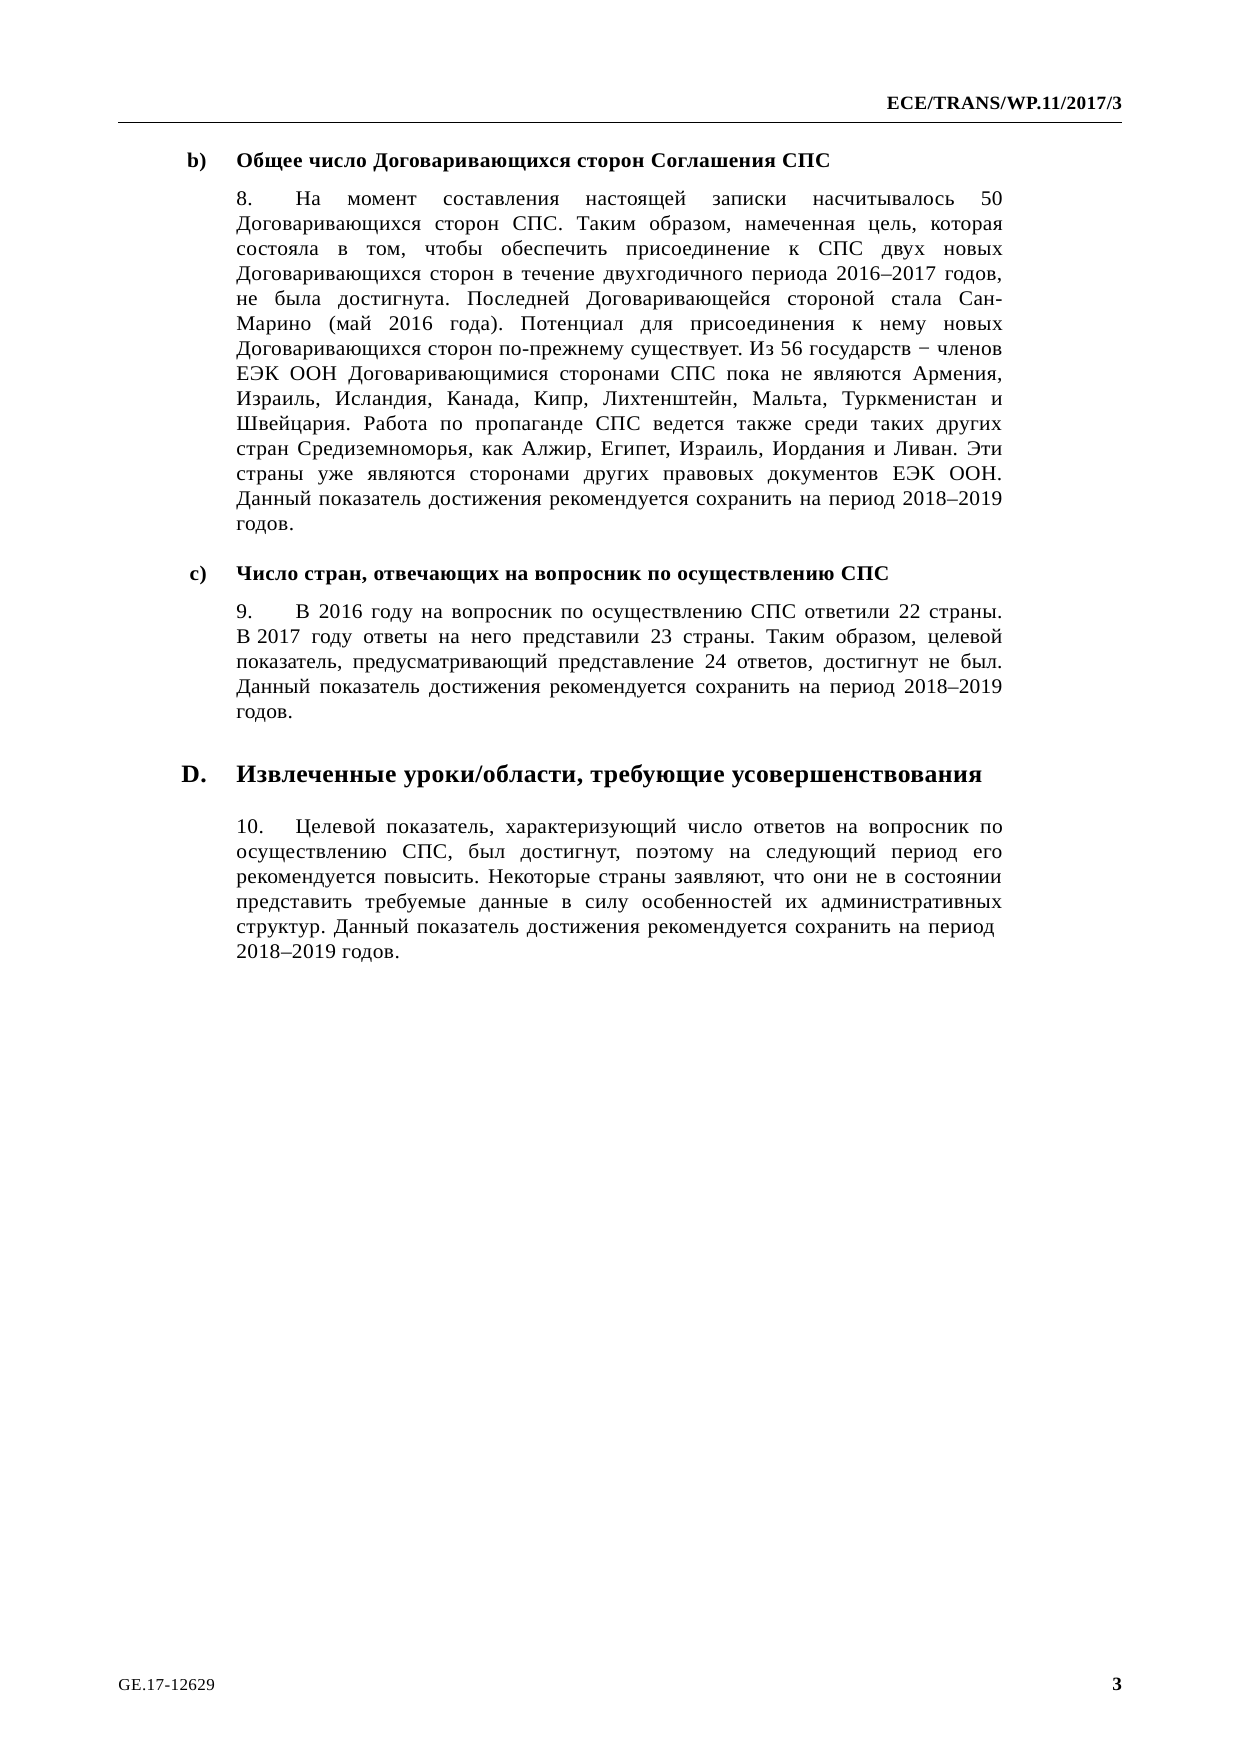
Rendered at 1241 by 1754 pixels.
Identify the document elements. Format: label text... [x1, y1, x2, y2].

text 8. На момент составления настоящей записки насчитывалось 50 Договаривающихся сторон СПС. Таким образом, намеченная цель, которая состояла в том, чтобы обеспечить присоединение к СПС двух новых Договаривающихся сторон в течение двухгодичного периода 2016–2017 годов, не была достигнута. Последней Договаривающейся стороной стала Сан-Марино (май 2016 года). Потенциал для присоединения к нему новых Договаривающихся сторон по-прежнему существует. Из 56 государств − членов ЕЭК ООН Договаривающимися сторонами СПС пока не являются Армения, Израиль, Исландия, Канада, Кипр, Лихтенштейн, Мальта, Туркменистан и Швейцария. Работа по пропаганде СПС ведется также среди таких других стран Средиземноморья, как Алжир, Египет, Израиль, Иордания и Ливан. Эти страны уже являются сторонами других правовых документов ЕЭК ООН. Данный показатель достижения рекомендуется сохранить на период 2018–2019 годов. [236, 185, 1004, 535]
text b) Общее число Договаривающихся сторон Соглашения СПС [118, 148, 1004, 173]
text 10. Целевой показатель, характеризующий число ответов на вопросник по осуществлению СПС, был достигнут, поэтому на следующий период его рекомендуется повысить. Некоторые страны заявляют, что они не в состоянии представить требуемые данные в силу особенностей их административных структур. Данный показатель достижения рекомендуется сохранить на период 2018–2019 годов. [236, 813, 1004, 963]
text D. Извлеченные уроки/области, требующие усовершенствования [118, 760, 1004, 788]
text c) Число стран, отвечающих на вопросник по осуществлению СПС [118, 560, 1004, 585]
text 9. В 2016 году на вопросник по осуществлению СПС ответили 22 страны. В 2017 году ответы на него представили 23 страны. Таким образом, целевой показатель, предусматривающий представление 24 ответов, достигнут не был. Данный показатель достижения рекомендуется сохранить на период 2018–2019 годов. [236, 598, 1004, 723]
